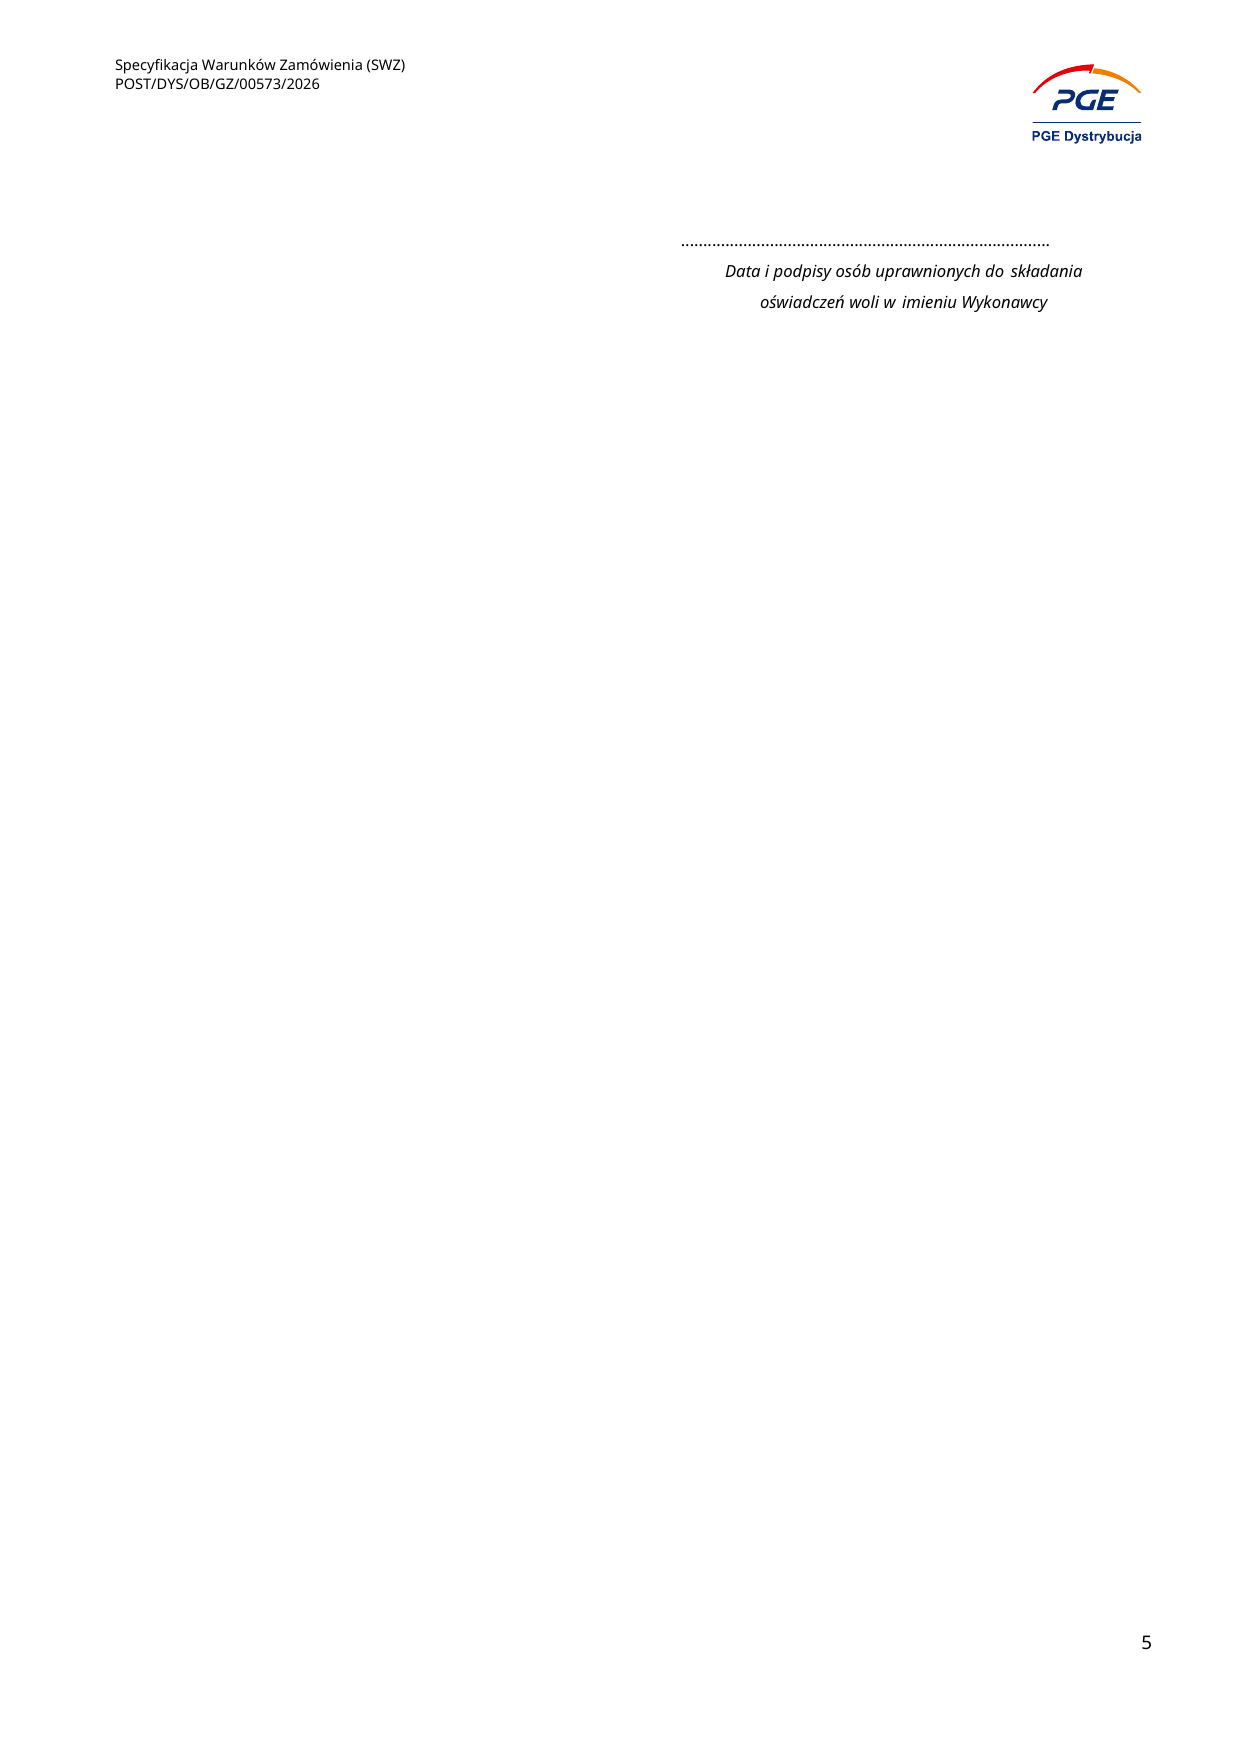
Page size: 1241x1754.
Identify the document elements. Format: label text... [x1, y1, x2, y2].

text oświadczeń woli w imieniu Wykonawcy [664, 291, 1144, 314]
text ................................................................................... [607, 227, 1240, 252]
text Data i podpisy osób uprawnionych do składania [664, 260, 1144, 283]
